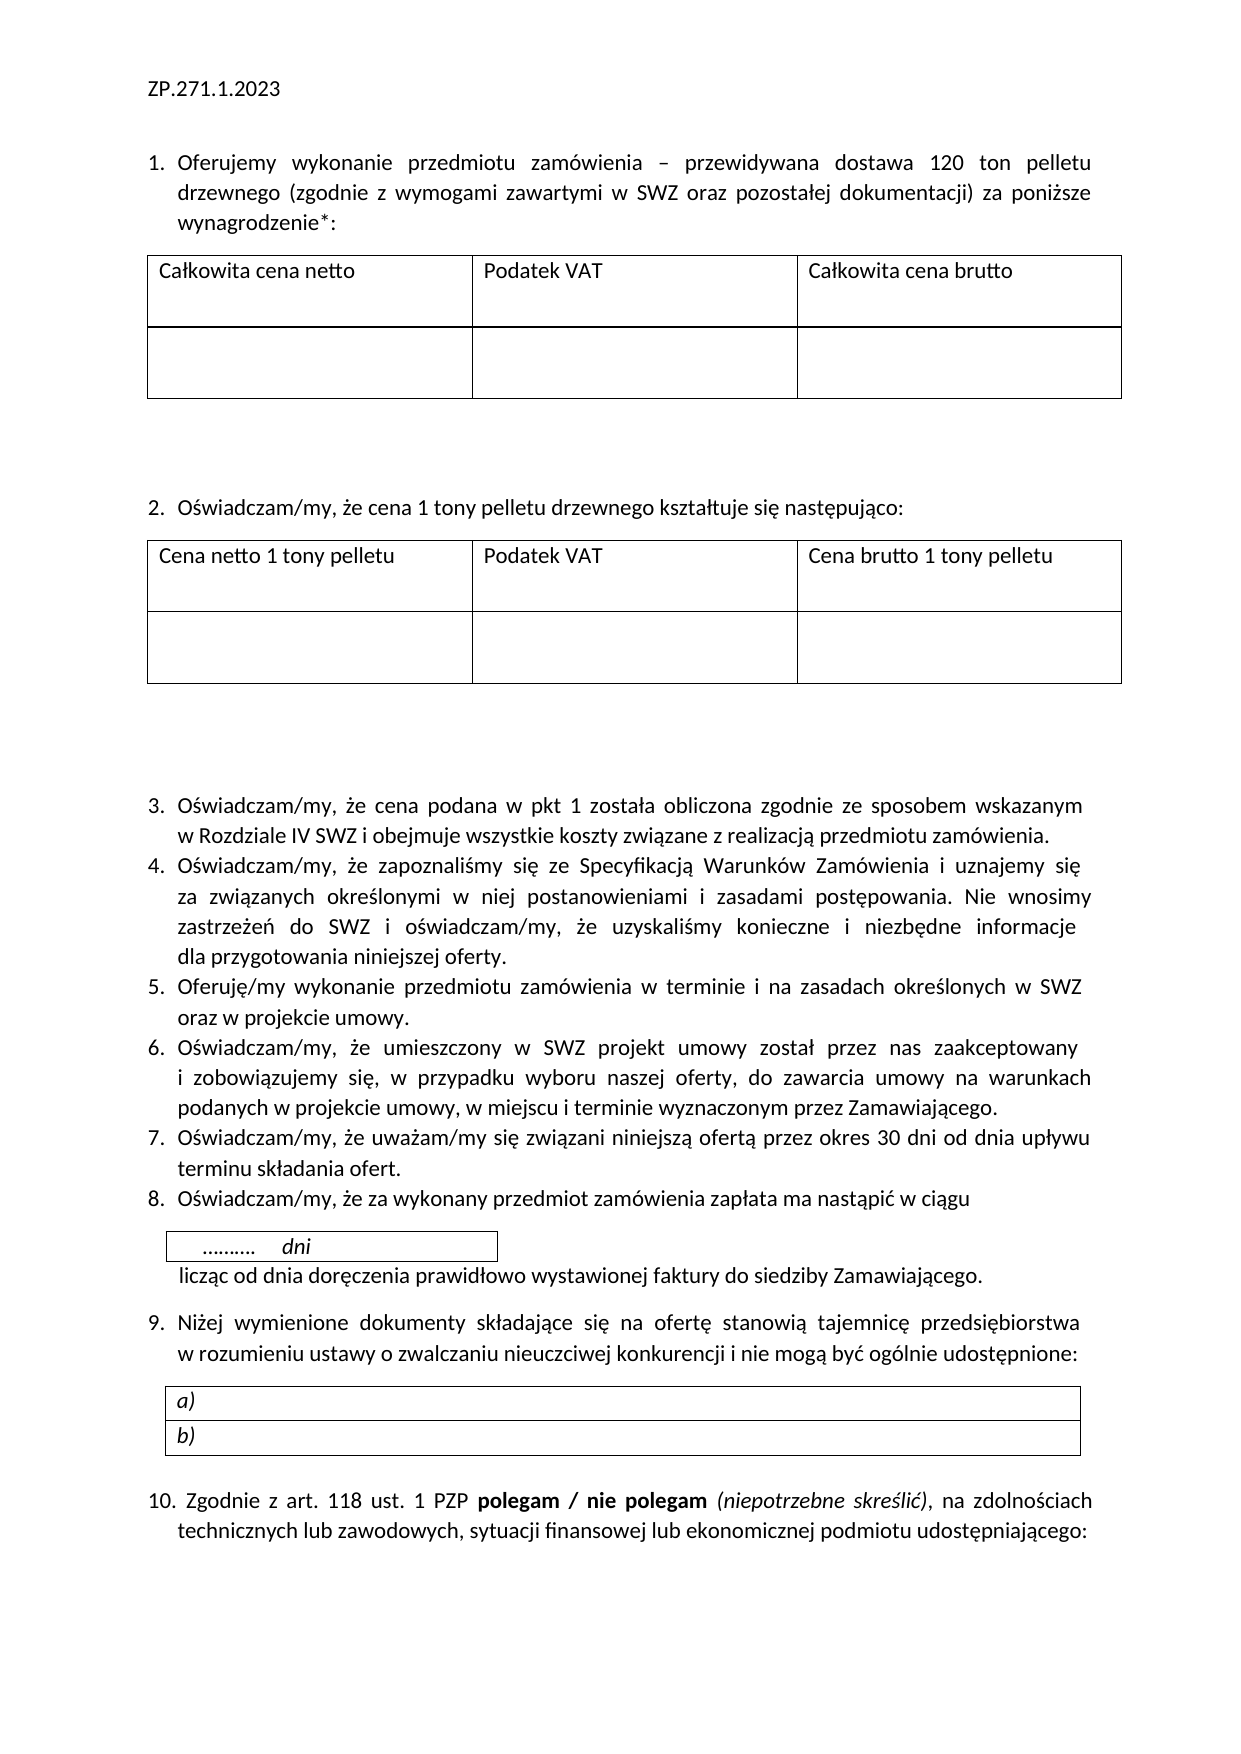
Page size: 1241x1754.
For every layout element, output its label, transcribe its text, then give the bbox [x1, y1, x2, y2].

table_cell b) [166, 1421, 1080, 1455]
list Zgodnie z art. 118 ust. 1 PZP polegam / nie polegam (niepotrzebne skreślić), na zdolnościach technicznych lub zawodowych, sytuacji finansowej lub ekonomicznej podmiotu udostępniającego: [148, 1486, 1093, 1544]
table_header Cena brutto 1 tony pelletu [798, 541, 1121, 611]
list Oświadczam/my, że cena podana w pkt 1 została obliczona zgodnie ze sposobem wskazanym w Rozdziale IV SWZ i obejmuje wszystkie koszty związane z realizacją przedmiotu zamówienia. [148, 791, 1093, 849]
table_header Cena netto 1 tony pelletu [148, 541, 472, 611]
table_header Podatek VAT [473, 256, 797, 326]
list Niżej wymienione dokumenty składające się na ofertę stanowią tajemnicę przedsiębiorstwa w rozumieniu ustawy o zwalczaniu nieuczciwej konkurencji i nie mogą być ogólnie udostępnione: [148, 1308, 1093, 1367]
table_header a) [166, 1387, 1080, 1420]
text licząc od dnia doręczenia prawidłowo wystawionej faktury do siedziby Zamawiającego. [148, 1262, 1093, 1289]
table_cell [148, 328, 472, 398]
list Oferuję/my wykonanie przedmiotu zamówienia w terminie i na zasadach określonych w SWZ oraz w projekcie umowy. [148, 972, 1093, 1031]
list Oświadczam/my, że zapoznaliśmy się ze Specyfikacją Warunków Zamówienia i uznajemy się za związanych określonymi w niej postanowieniami i zasadami postępowania. Nie wnosimy zastrzeżeń do SWZ i oświadczam/my, że uzyskaliśmy konieczne i niezbędne informacje dla przygotowania niniejszej oferty. [148, 852, 1093, 970]
table_cell [798, 328, 1121, 398]
table_header Całkowita cena brutto [798, 256, 1121, 326]
list Oświadczam/my, że za wykonany przedmiot zamówienia zapłata ma nastąpić w ciągu [148, 1184, 1093, 1212]
table_cell [473, 328, 797, 398]
list Oferujemy wykonanie przedmiotu zamówienia – przewidywana dostawa 120 ton pelletu drzewnego (zgodnie z wymogami zawartymi w SWZ oraz pozostałej dokumentacji) za poniższe wynagrodzenie*: [148, 148, 1093, 236]
table_header Podatek VAT [473, 541, 797, 611]
table_cell [473, 612, 797, 683]
list Oświadczam/my, że cena 1 tony pelletu drzewnego kształtuje się następująco: [148, 493, 1093, 521]
table_header ………. dni [167, 1232, 497, 1261]
table_cell [148, 612, 472, 683]
table_cell [798, 612, 1121, 683]
list Oświadczam/my, że uważam/my się związani niniejszą ofertą przez okres 30 dni od dnia upływu terminu składania ofert. [148, 1123, 1093, 1182]
list Oświadczam/my, że umieszczony w SWZ projekt umowy został przez nas zaakceptowany i zobowiązujemy się, w przypadku wyboru naszej oferty, do zawarcia umowy na warunkach podanych w projekcie umowy, w miejscu i terminie wyznaczonym przez Zamawiającego. [148, 1033, 1093, 1121]
table_header Całkowita cena netto [148, 256, 472, 326]
